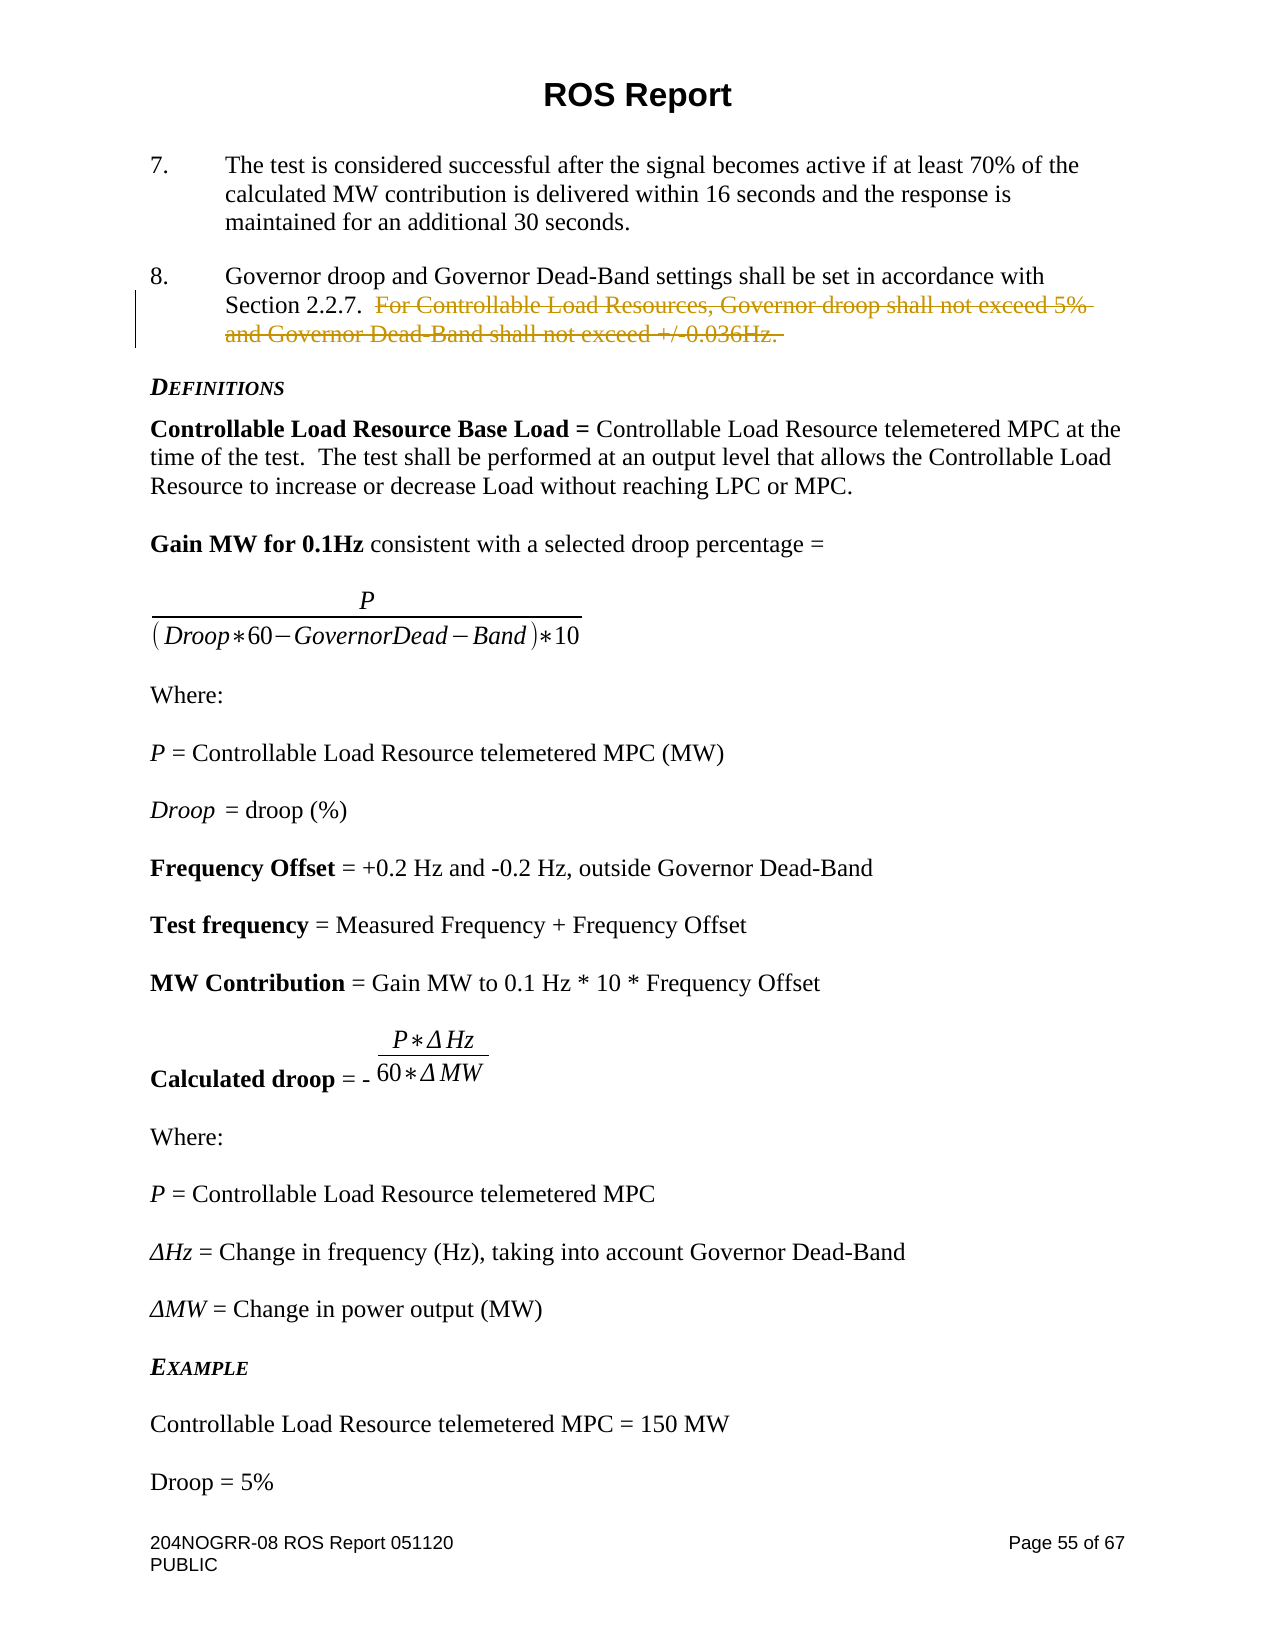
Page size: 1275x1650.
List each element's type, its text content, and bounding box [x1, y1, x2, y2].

text ΔMW = Change in power output (MW) [150, 1294, 1125, 1323]
text Test frequency = Measured Frequency + Frequency Offset [150, 910, 1125, 939]
text Droop = droop (%) [150, 795, 1125, 824]
text 7. The test is considered successful after the signal becomes active if at least 70% of the calculated MW contribution is delivered within 16 seconds and the response is maintained for an additional 30 seconds. [150, 150, 1125, 236]
text Example [150, 1352, 1125, 1381]
text Controllable Load Resource telemetered MPC = 150 MW [150, 1409, 1125, 1438]
text Where: [150, 680, 1125, 709]
text MW Contribution = Gain MW to 0.1 Hz * 10 * Frequency Offset [150, 968, 1125, 996]
text P = Controllable Load Resource telemetered MPC (MW) [150, 738, 1125, 766]
text Frequency Offset = +0.2 Hz and -0.2 Hz, outside Governor Dead-Band [150, 853, 1125, 881]
text ΔHz = Change in frequency (Hz), taking into account Governor Dead-Band [150, 1237, 1125, 1266]
text P = Controllable Load Resource telemetered MPC [150, 1179, 1125, 1208]
text Gain MW for 0.1Hz consistent with a selected droop percentage = [150, 529, 1125, 557]
text Definitions [150, 372, 1125, 401]
text 8. Governor droop and Governor Dead-Band settings shall be set in accordance with Section 2.2.7. [150, 261, 1125, 347]
text Droop = 5% [150, 1467, 1125, 1496]
text Controllable Load Resource Base Load = Controllable Load Resource telemetered MPC at the time of the test. The test shall be performed at an output level that allows the Controllable Load Resource to increase or decrease Load without reaching LPC or MPC. [150, 414, 1125, 500]
text Where: [150, 1122, 1125, 1151]
text Calculated droop = - [150, 1025, 1125, 1093]
